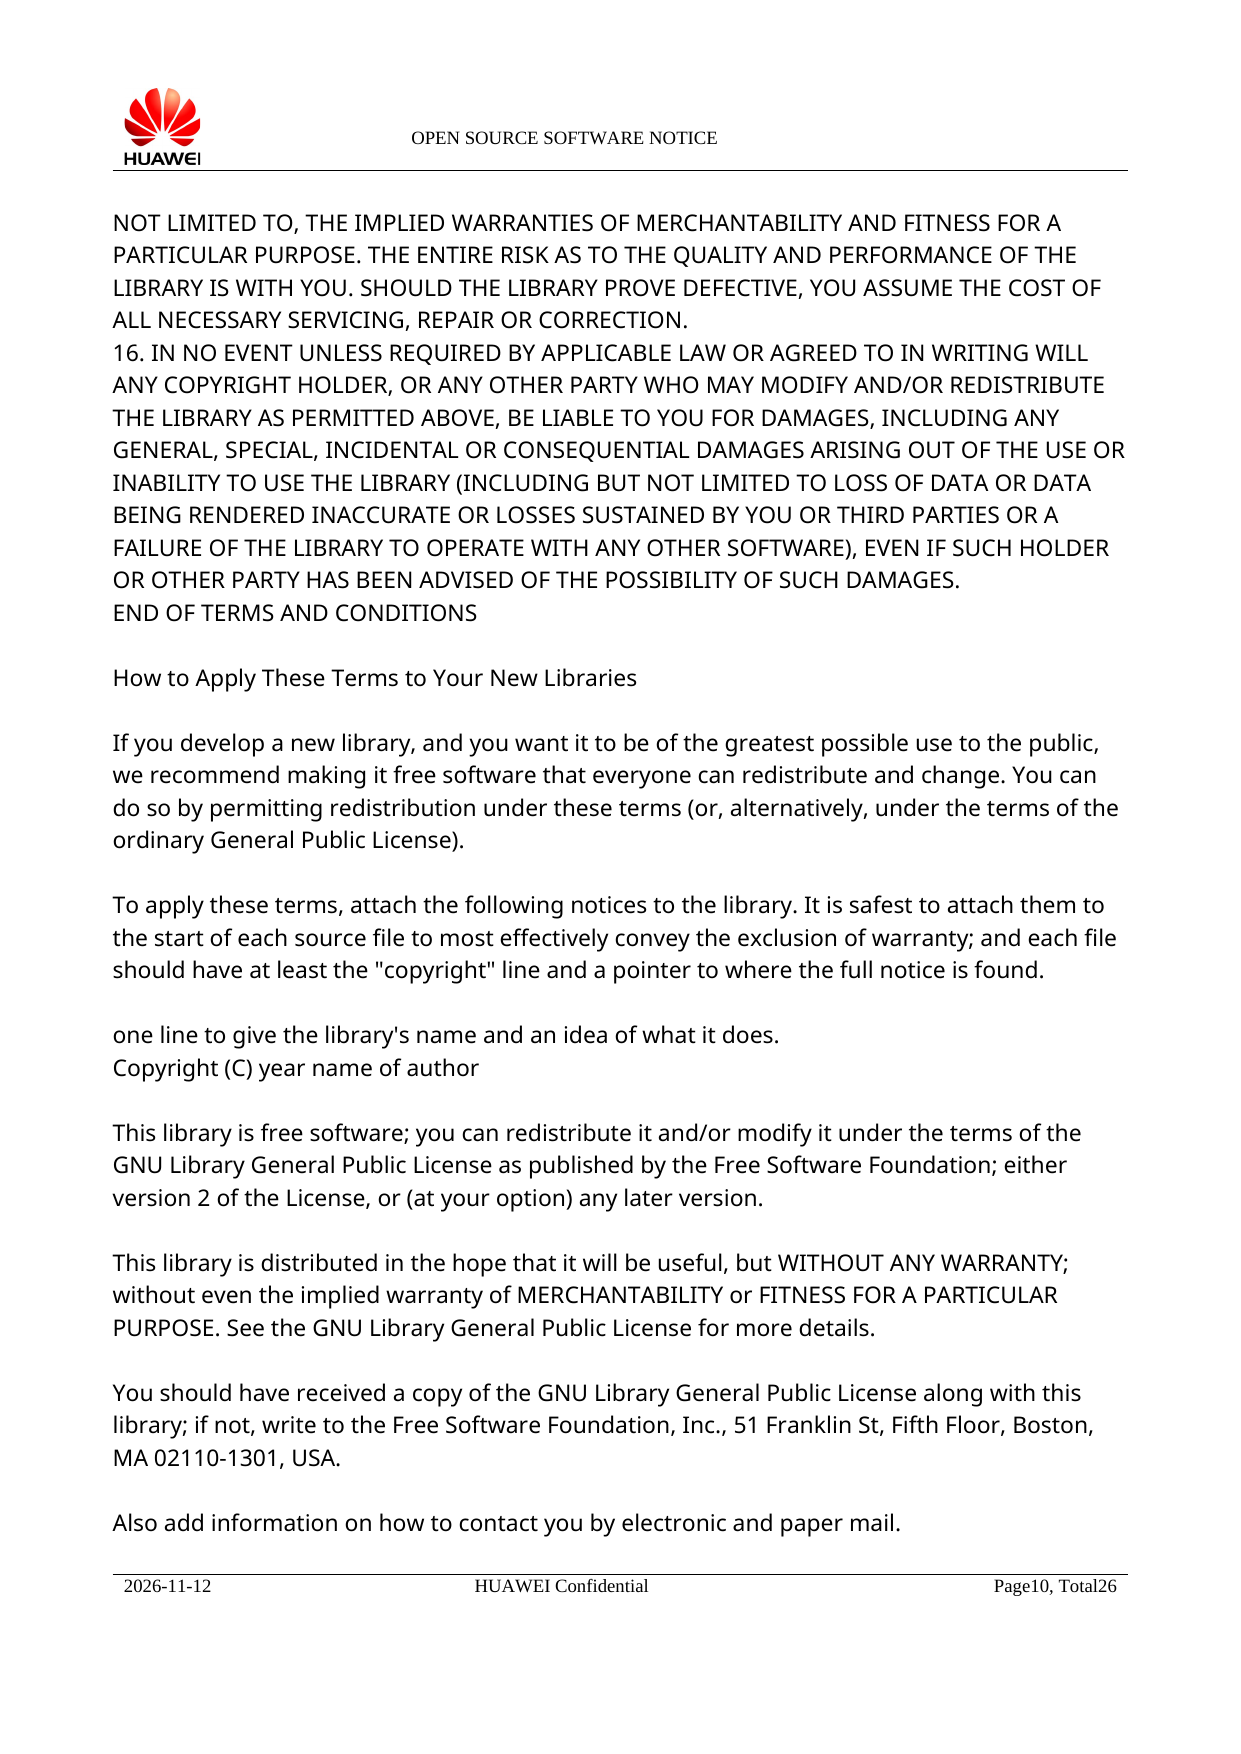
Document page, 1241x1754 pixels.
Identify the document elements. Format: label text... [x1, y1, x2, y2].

text This library is free software; you can redistribute it and/or modify it under the terms of the GNU Library General Public License as published by the Free Software Foundation; either version 2 of the License, or (at your option) any later version. [112, 1116, 1128, 1214]
text one line to give the library's name and an idea of what it does. [112, 1019, 1128, 1051]
picture [124, 88, 201, 165]
text END OF TERMS AND CONDITIONS [112, 596, 1128, 629]
text If you develop a new library, and you want it to be of the greatest possible use to the public, we recommend making it free software that everyone can redistribute and change. You can do so by permitting redistribution under these terms (or, alternatively, under the terms of the ordinary General Public License). [112, 726, 1128, 856]
text You should have received a copy of the GNU Library General Public License along with this library; if not, write to the Free Software Foundation, Inc., 51 Franklin St, Fifth Floor, Boston, MA 02110-1301, USA. [112, 1376, 1128, 1474]
text To apply these terms, attach the following notices to the library. It is safest to attach them to the start of each source file to most effectively convey the exclusion of warranty; and each file should have at least the "copyright" line and a pointer to where the full notice is found. [112, 889, 1128, 986]
text How to Apply These Terms to Your New Libraries [112, 661, 1128, 694]
text 16. IN NO EVENT UNLESS REQUIRED BY APPLICABLE LAW OR AGREED TO IN WRITING WILL ANY COPYRIGHT HOLDER, OR ANY OTHER PARTY WHO MAY MODIFY AND/OR REDISTRIBUTE THE LIBRARY AS PERMITTED ABOVE, BE LIABLE TO YOU FOR DAMAGES, INCLUDING ANY GENERAL, SPECIAL, INCIDENTAL OR CONSEQUENTIAL DAMAGES ARISING OUT OF THE USE OR INABILITY TO USE THE LIBRARY (INCLUDING BUT NOT LIMITED TO LOSS OF DATA OR DATA BEING RENDERED INACCURATE OR LOSSES SUSTAINED BY YOU OR THIRD PARTIES OR A FAILURE OF THE LIBRARY TO OPERATE WITH ANY OTHER SOFTWARE), EVEN IF SUCH HOLDER OR OTHER PARTY HAS BEEN ADVISED OF THE POSSIBILITY OF SUCH DAMAGES. [112, 336, 1128, 596]
text Also add information on how to contact you by electronic and paper mail. [112, 1506, 1128, 1539]
text This library is distributed in the hope that it will be useful, but WITHOUT ANY WARRANTY; without even the implied warranty of MERCHANTABILITY or FITNESS FOR A PARTICULAR PURPOSE. See the GNU Library General Public License for more details. [112, 1246, 1128, 1344]
text Copyright (C) year name of author [112, 1051, 1128, 1084]
